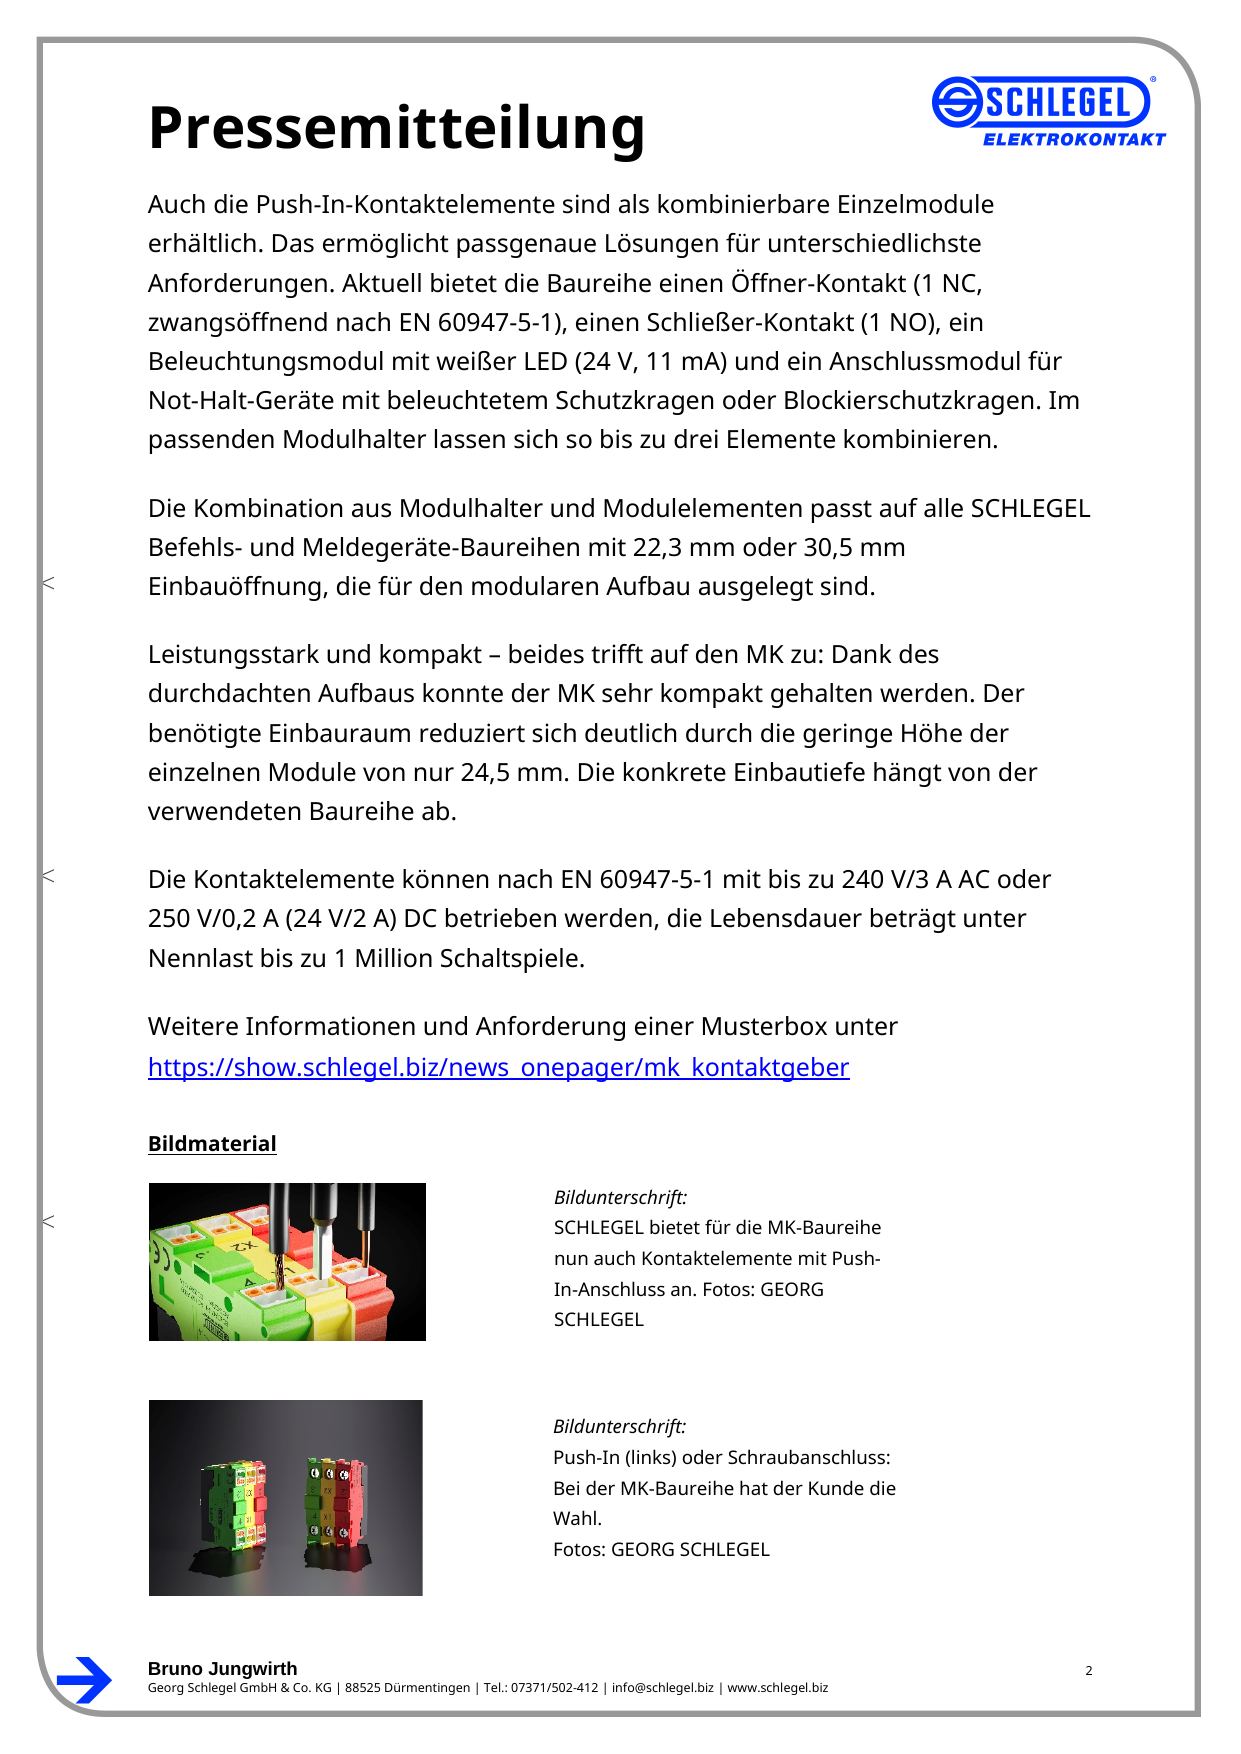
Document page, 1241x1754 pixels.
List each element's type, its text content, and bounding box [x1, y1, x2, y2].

picture [0, 0, 1239, 1753]
text Weitere Informationen und Anforderung einer Musterbox unter https://show.schlegel.biz/news_onepager/mk_kontaktgeber [148, 1009, 1093, 1083]
text Auch die Push-In-Kontaktelemente sind als kombinierbare Einzelmodule erhältlich. Das ermöglicht passgenaue Lösungen für unterschiedlichste Anforderungen. Aktuell bietet die Baureihe einen Öffner-Kontakt (1 NC, zwangsöffnend nach EN 60947-5-1), einen Schließer-Kontakt (1 NO), ein Beleuchtungsmodul mit weißer LED (24 V, 11 mA) und ein Anschlussmodul für Not-Halt-Geräte mit beleuchtetem Schutzkragen oder Blockierschutzkragen. Im passenden Modulhalter lassen sich so bis zu drei Elemente kombinieren. [148, 187, 1093, 456]
text Die Kombination aus Modulhalter und Modulelementen passt auf alle SCHLEGEL Befehls- und Meldegeräte-Baureihen mit 22,3 mm oder 30,5 mm Einbauöffnung, die für den modularen Aufbau ausgelegt sind. [148, 490, 1093, 603]
text Bildmaterial [148, 1129, 1093, 1158]
text Leistungsstark und kompakt – beides trifft auf den MK zu: Dank des durchdachten Aufbaus konnte der MK sehr kompakt gehalten werden. Der benötigte Einbauraum reduziert sich deutlich durch die geringe Höhe der einzelnen Module von nur 24,5 mm. Die konkrete Einbautiefe hängt von der verwendeten Baureihe ab. [148, 637, 1093, 828]
text Die Kontaktelemente können nach EN 60947-5-1 mit bis zu 240 V/3 A AC oder 250 V/0,2 A (24 V/2 A) DC betrieben werden, die Lebensdauer beträgt unter Nennlast bis zu 1 Million Schaltspiele. [148, 862, 1093, 974]
